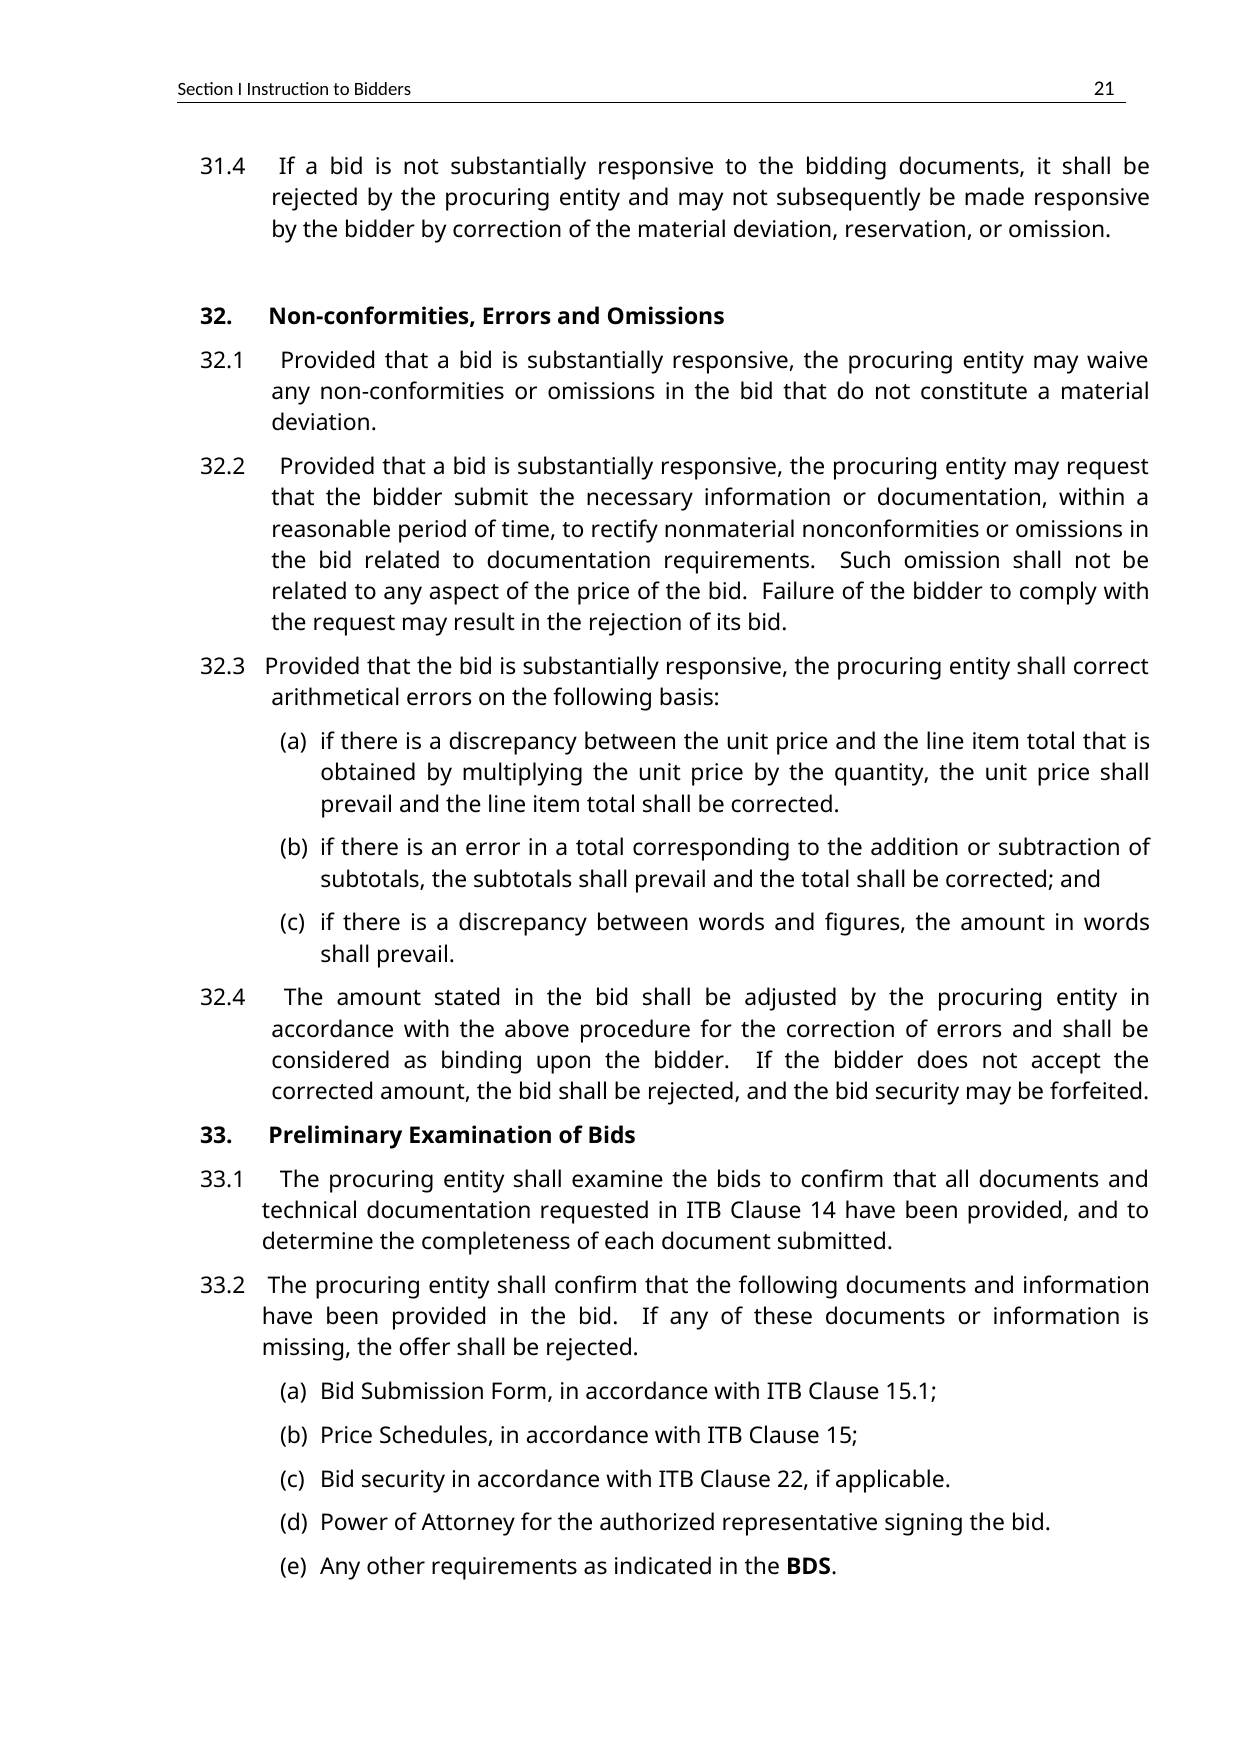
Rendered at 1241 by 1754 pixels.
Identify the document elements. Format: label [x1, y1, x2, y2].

table_header [177, 150, 1173, 1594]
